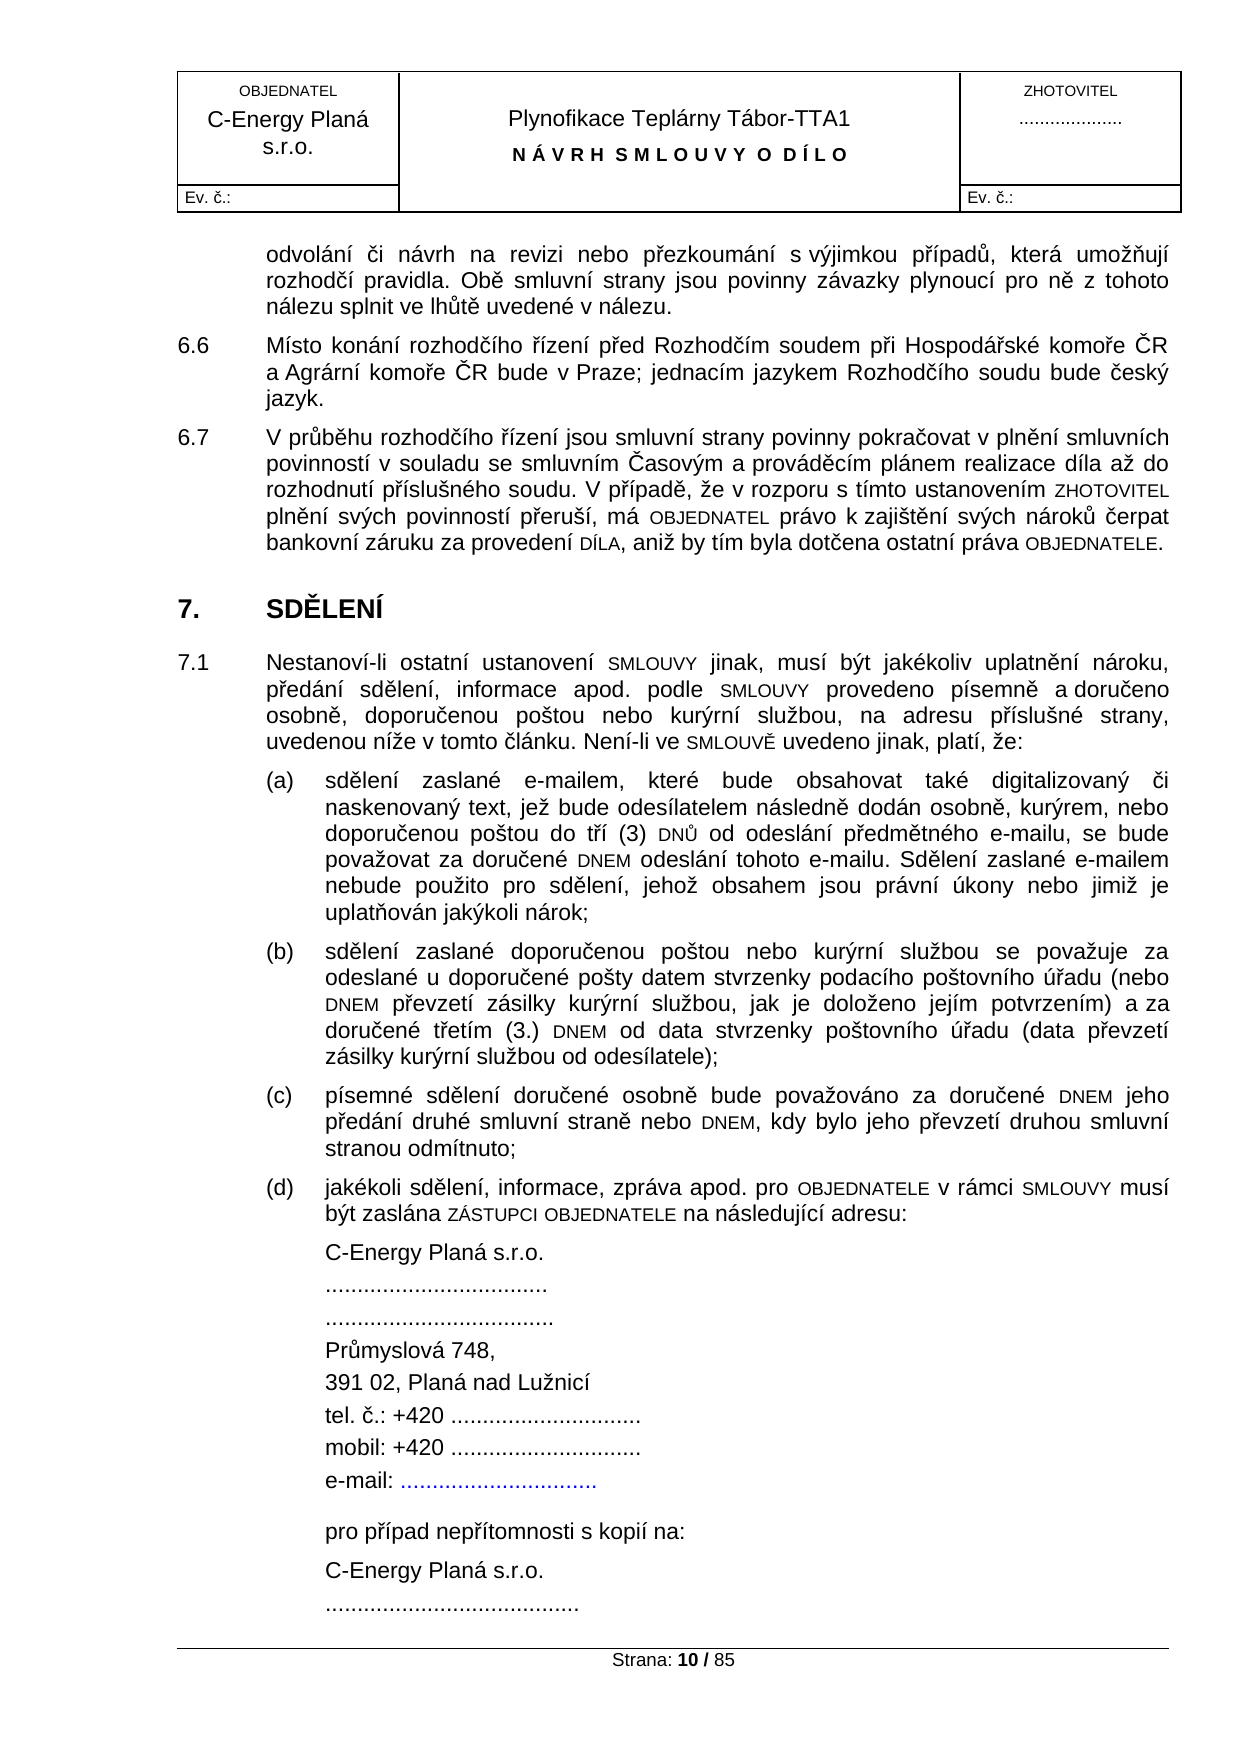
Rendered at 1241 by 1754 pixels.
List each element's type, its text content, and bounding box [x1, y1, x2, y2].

list pro případ nepřítomnosti s kopií na: [325, 1518, 1169, 1545]
text V průběhu rozhodčího řízení jsou smluvní strany povinny pokračovat v plnění smluvních povinností v souladu se smluvním Časovým a prováděcím plánem realizace díla až do rozhodnutí příslušného soudu. V případě, že v rozporu s tímto ustanovením zhotovitel plnění svých povinností přeruší, má objednatel právo k zajištění svých nároků čerpat bankovní záruku za provedení díla, aniž by tím byla dotčena ostatní práva objednatele. [177, 424, 1169, 555]
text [177, 241, 1169, 319]
list , [325, 1369, 1169, 1396]
list tel. č.: +420 .............................. [325, 1402, 1169, 1428]
subtitle sdělení [177, 593, 1169, 624]
subtitle sdělení zaslané e-mailem, které bude obsahovat také digitalizovaný či naskenovaný text, jež bude odesílatelem následně dodán osobně, kurýrem, nebo doporučenou poštou do tří (3) dnů od odeslání předmětného e-mailu, se bude považovat za doručené dnem odeslání tohoto e-mailu. Sdělení zaslané e-mailem nebude použito pro sdělení, jehož obsahem jsou právní úkony nebo jimiž je uplatňován jakýkoli nárok; [266, 767, 1169, 925]
list .................................... [325, 1304, 1169, 1330]
list ........................................ [325, 1590, 1169, 1616]
text , [325, 1337, 1169, 1363]
list e-mail: ............................... [325, 1467, 1169, 1493]
subtitle jakékoli sdělení, informace, zpráva apod. pro objednatele v rámci smlouvy musí být zaslána zástupci objednatele na následující adresu: [266, 1173, 1169, 1226]
list ................................... [325, 1271, 1169, 1298]
text Nestanoví-li ostatní ustanovení smlouvy jinak, musí být jakékoliv uplatnění nároku, předání sdělení, informace apod. podle smlouvy provedeno písemně a doručeno osobně, doporučenou poštou nebo kurýrní službou, na adresu příslušné strany, uvedenou níže v tomto článku. Není-li ve smlouvě uvedeno jinak, platí, že: [177, 649, 1169, 754]
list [325, 1434, 1169, 1461]
text Místo konání rozhodčího řízení před Rozhodčím soudem při Hospodářské komoře ČR a Agrární komoře ČR bude v Praze; jednacím jazykem Rozhodčího soudu bude český jazyk. [177, 332, 1169, 411]
subtitle sdělení zaslané doporučenou poštou nebo kurýrní službou se považuje za odeslané u doporučené pošty datem stvrzenky podacího poštovního úřadu (nebo dnem převzetí zásilky kurýrní službou, jak je doloženo jejím potvrzením) a za doručené třetím (3.) dnem od data stvrzenky poštovního úřadu (data převzetí zásilky kurýrní službou od odesílatele); [266, 938, 1169, 1069]
subtitle písemné sdělení doručené osobně bude považováno za doručené dnem jeho předání druhé smluvní straně nebo dnem, kdy bylo jeho převzetí druhou smluvní stranou odmítnuto; [266, 1082, 1169, 1161]
